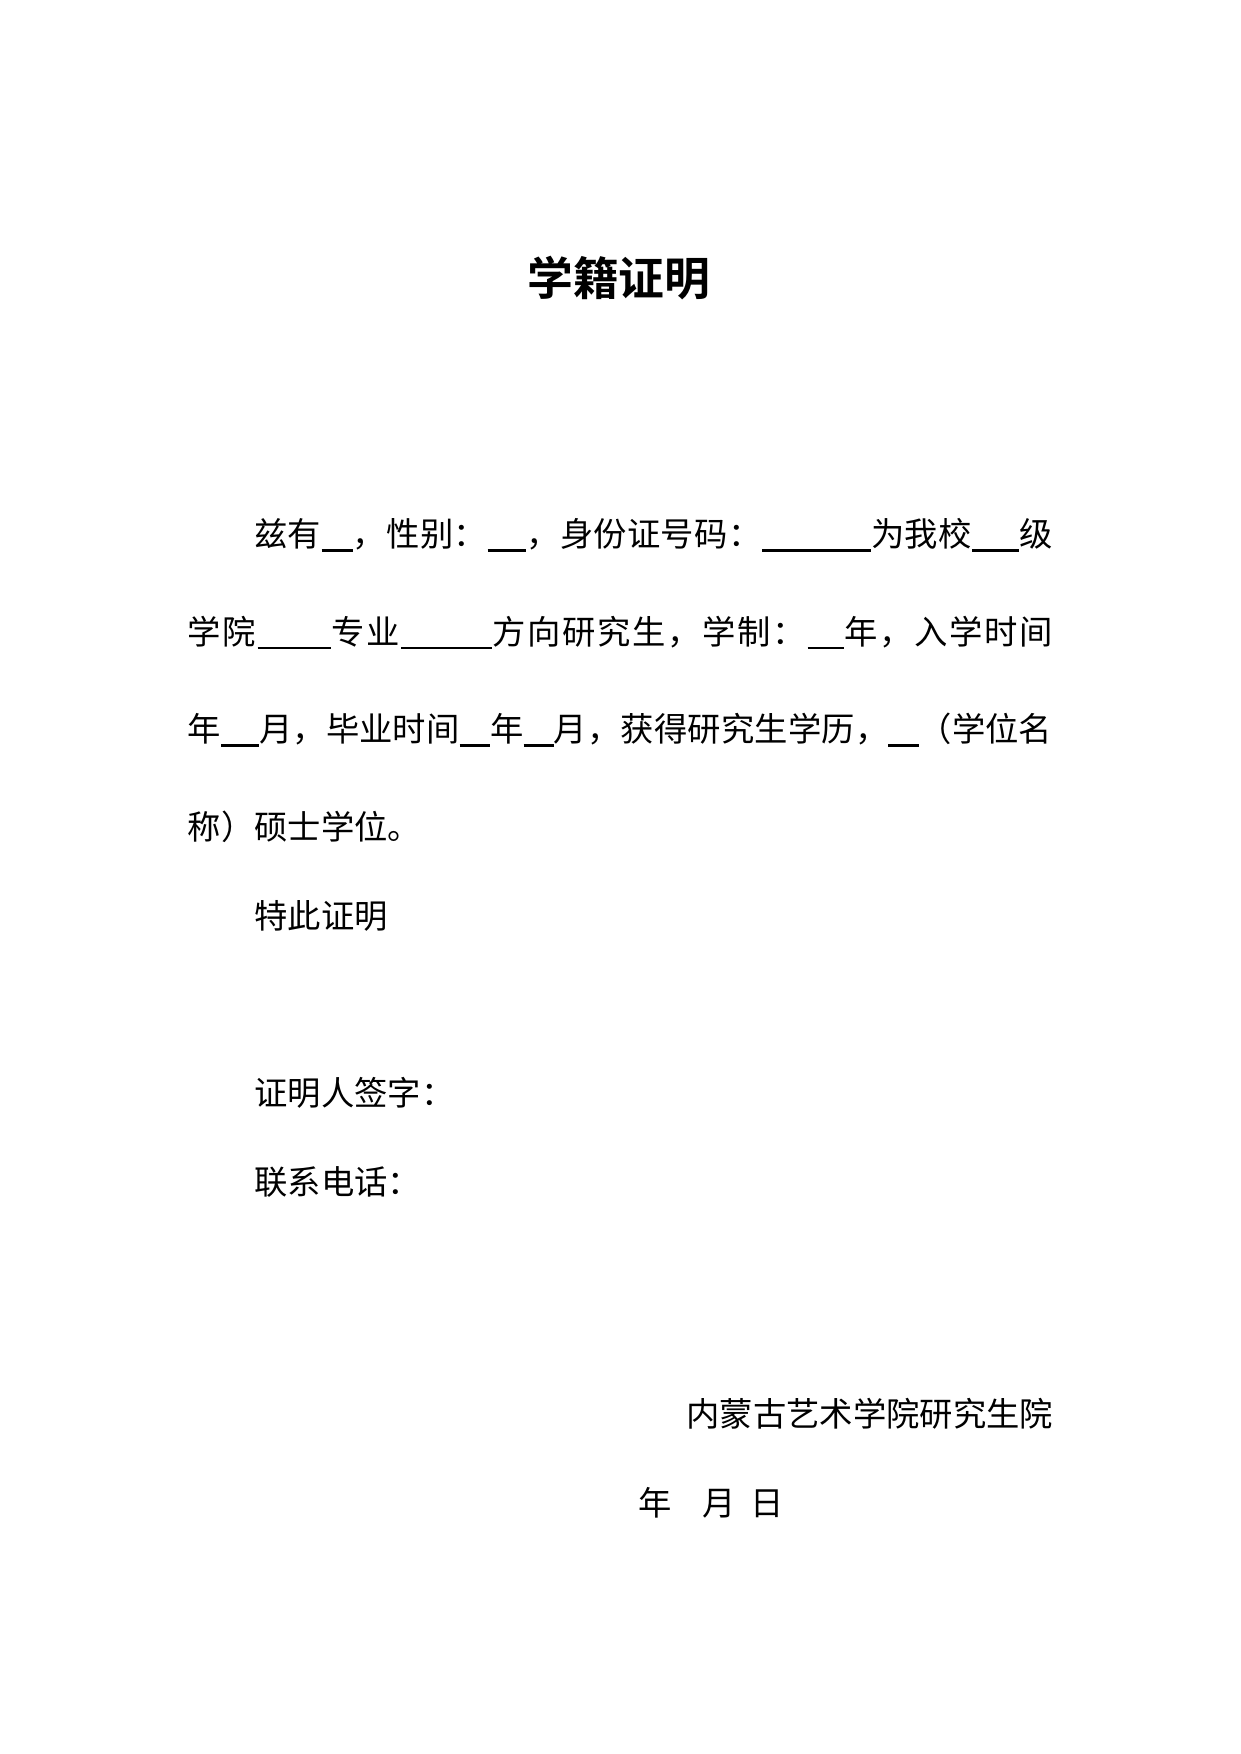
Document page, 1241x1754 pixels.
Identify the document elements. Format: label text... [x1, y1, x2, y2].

text 联系电话： [187, 1147, 1053, 1212]
text 内蒙古艺术学院研究生院 [187, 1379, 1053, 1444]
text 特此证明 [187, 882, 1053, 947]
text 兹有 ，性别： ，身份证号码： 为我校 级 学院 专业 方向研究生，学制： 年，入学时间 年 月，毕业时间 年 月，获得研究生学历， （学位名称）硕士学位。 [187, 500, 1053, 857]
text 证明人签字： [187, 1058, 1053, 1123]
text 年 月 日 [187, 1469, 1053, 1534]
text 学籍证明 [187, 227, 1050, 324]
